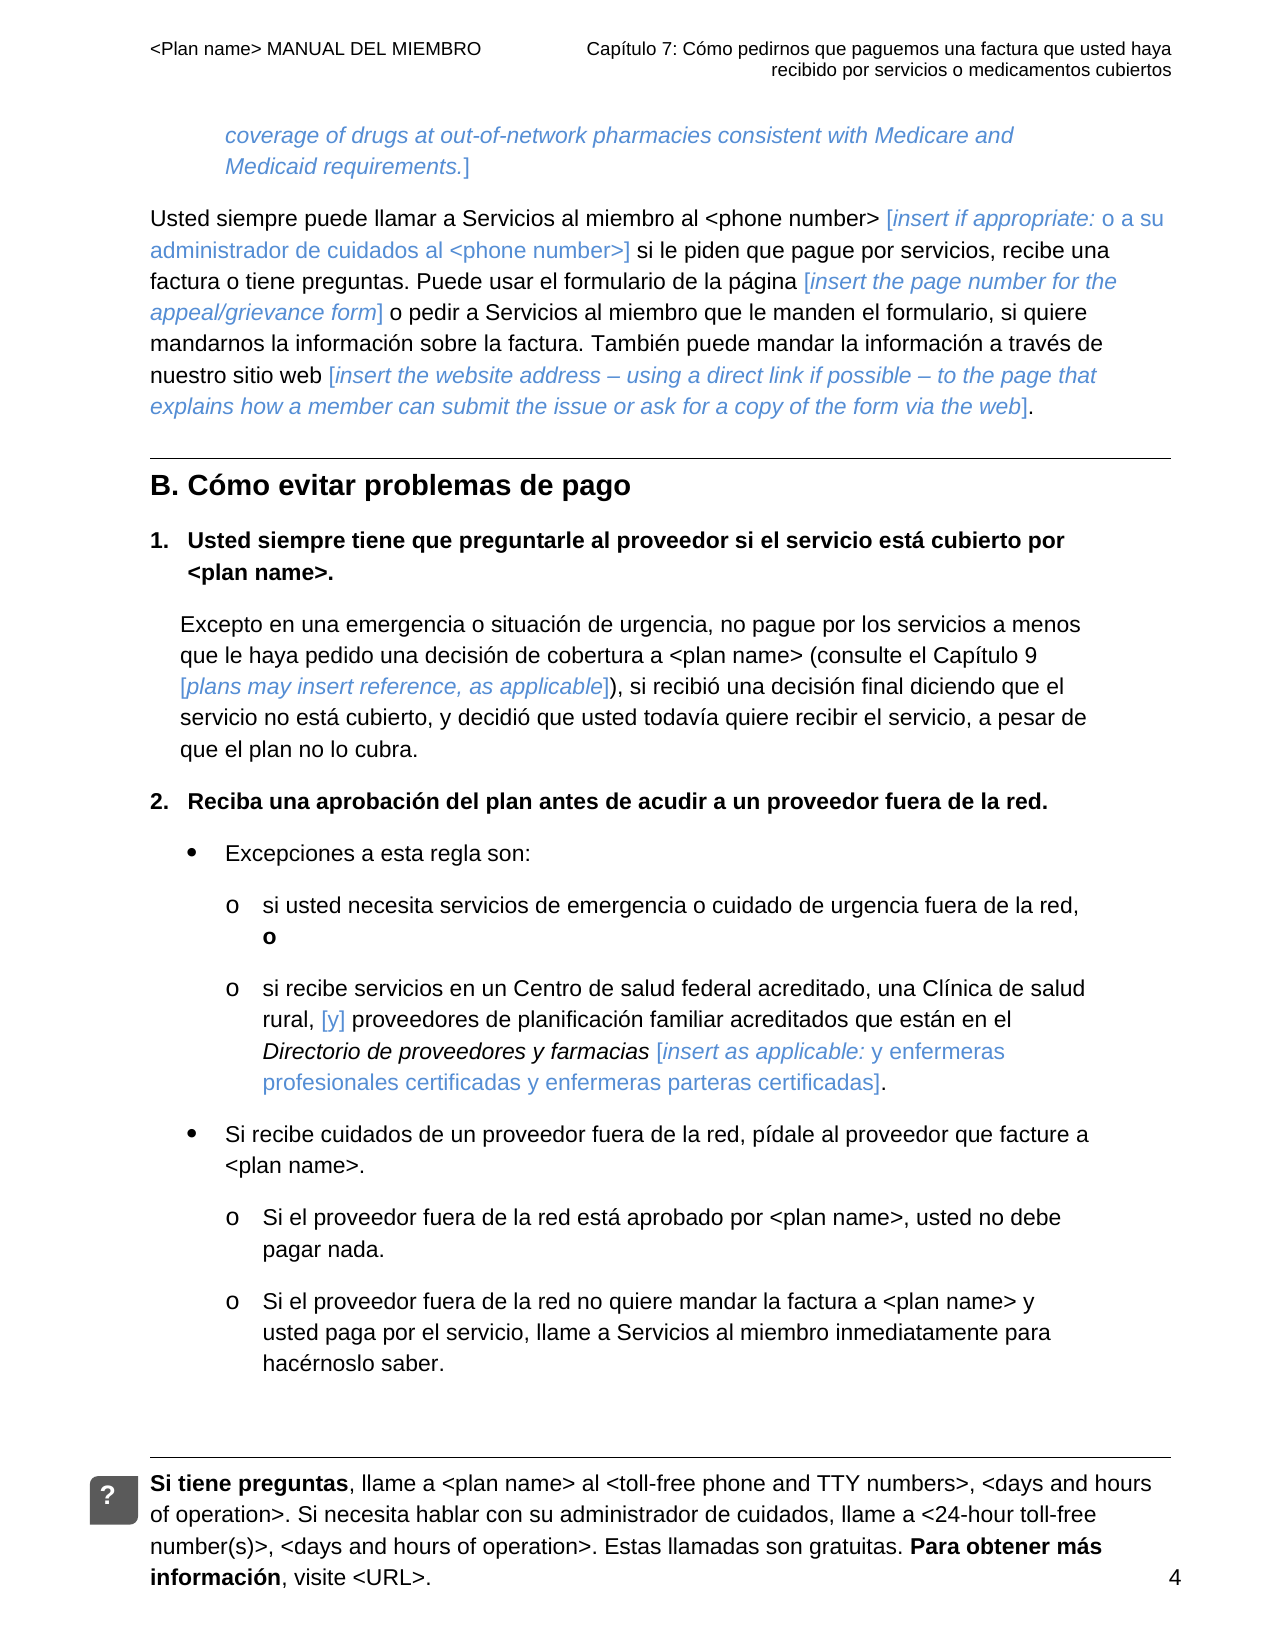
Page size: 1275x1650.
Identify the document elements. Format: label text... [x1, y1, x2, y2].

list Excepciones a esta regla son: [187, 836, 1096, 867]
text Usted siempre puede llamar a Servicios al miembro al <phone number> [insert if appropriate: o a su administrador de cuidados al <phone number>] si le piden que pague por servicios, recibe una factura o tiene preguntas. Puede usar el formulario de la página [insert the page number for the appeal/grievance form] o pedir a Servicios al miembro que le manden el formulario, si quiere mandarnos la información sobre la factura. También puede mandar la información a través de nuestro sitio web [insert the website address – using a direct link if possible – to the page that explains how a member can submit the issue or ask for a copy of the form via the web]. [150, 202, 1171, 421]
list Reciba una aprobación del plan antes de acudir a un proveedor fuera de la red. [150, 784, 1096, 815]
list Excepto en una emergencia o situación de urgencia, no pague por los servicios a menos que le haya pedido una decisión de cobertura a <plan name> (consulte el Capítulo 9 [plans may insert reference, as applicable]), si recibió una decisión final diciendo que el servicio no está cubierto, y decidió que usted todavía quiere recibir el servicio, a pesar de que el plan no lo cubra. [180, 607, 1096, 763]
list si usted necesita servicios de emergencia o cuidado de urgencia fuera de la red, o [225, 888, 1096, 951]
list Usted siempre tiene que preguntarle al proveedor si el servicio está cubierto por <plan name>. [150, 524, 1096, 586]
list Si recibe cuidados de un proveedor fuera de la red, pídale al proveedor que facture a <plan name>. [187, 1117, 1096, 1180]
list Si el proveedor fuera de la red no quiere mandar la factura a <plan name> y usted paga por el servicio, llame a Servicios al miembro inmediatamente para hacérnoslo saber. [225, 1284, 1096, 1378]
subtitle Cómo evitar problemas de pago [150, 459, 1171, 503]
list si recibe servicios en un Centro de salud federal acreditado, una Clínica de salud rural, [y] proveedores de planificación familiar acreditados que están en el Directorio de proveedores y farmacias [insert as applicable: y enfermeras profesionales certificadas y enfermeras parteras certificadas]. [225, 972, 1096, 1097]
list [187, 118, 1096, 181]
list Si el proveedor fuera de la red está aprobado por <plan name>, usted no debe pagar nada. [225, 1201, 1096, 1263]
